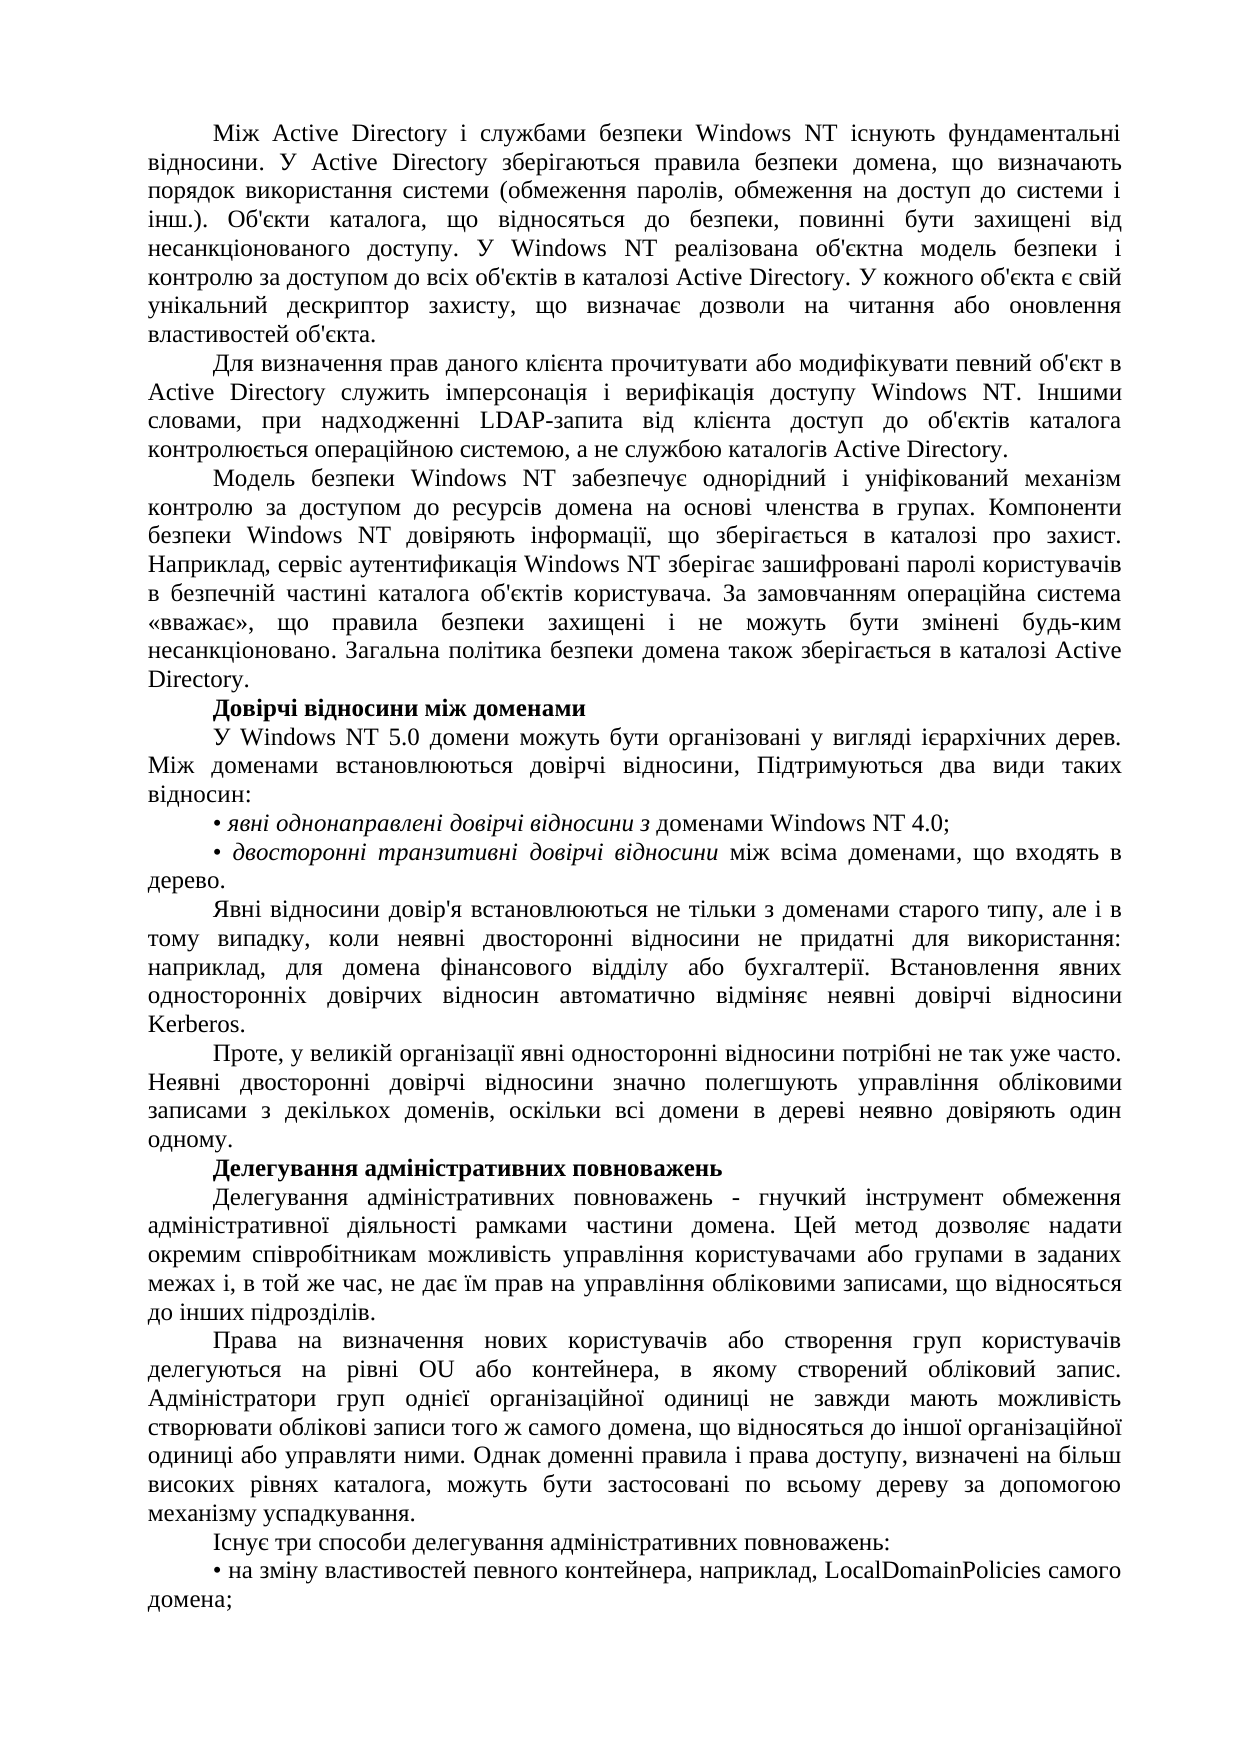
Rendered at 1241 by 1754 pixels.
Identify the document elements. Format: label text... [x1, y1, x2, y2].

text Модель безпеки Windows NT забезпечує однорідний і уніфікований механізм контролю за доступом до ресурсів домена на основі членства в групах. Компоненти безпеки Windows NT довіряють інформації, що зберігається в каталозі про захист. Наприклад, сервіс аутентификація Windows NT зберігає зашифровані паролі користувачів в безпечній частині каталога об'єктів користувача. За замовчанням операційна система «вважає», що правила безпеки захищені і не можуть бути змінені будь-ким несанкціоновано. Загальна політика безпеки домена також зберігається в каталозі Active Directory. [148, 463, 1122, 693]
text • явні однонаправлені довірчі відносини з доменами Windows NT 4.0; [148, 808, 1122, 837]
text • на зміну властивостей певного контейнера, наприклад, LocalDomainPolicies самого домена; [148, 1556, 1122, 1613]
text У Windows NT 5.0 домени можуть бути організовані у вигляді ієрархічних дерев. Між доменами встановлюються довірчі відносини, Підтримуються два види таких відносин: [148, 722, 1122, 808]
text Для визначення прав даного клієнта прочитувати або модифікувати певний об'єкт в Active Directory служить імперсонація і верифікація доступу Windows NT. Іншими словами, при надходженні LDAP-запита від клієнта доступ до об'єктів каталога контролюється операційною системою, а не службою каталогів Active Directory. [148, 348, 1122, 463]
text Права на визначення нових користувачів або створення груп користувачів делегуються на рівні OU або контейнера, в якому створений обліковий запис. Адміністратори груп однієї організаційної одиниці не завжди мають можливість створювати облікові записи того ж самого домена, що відносяться до іншої організаційної одиниці або управляти ними. Однак доменні правила і права доступу, визначені на більш високих рівнях каталога, можуть бути застосовані по всьому дереву за допомогою механізму успадкування. [148, 1326, 1122, 1527]
text • двосторонні транзитивні довірчі відносини між всіма доменами, що входять в дерево. [148, 837, 1122, 894]
text Проте, у великій організації явні односторонні відносини потрібні не так уже часто. Неявні двосторонні довірчі відносини значно полегшують управління обліковими записами з декількох доменів, оскільки всі домени в дереві неявно довіряють один одному. [148, 1038, 1122, 1153]
text Явні відносини довір'я встановлюються не тільки з доменами старого типу, але і в тому випадку, коли неявні двосторонні відносини не придатні для використання: наприклад, для домена фінансового відділу або бухгалтерії. Встановлення явних односторонніх довірчих відносин автоматично відміняє неявні довірчі відносини Kerberos. [148, 894, 1122, 1038]
text Між Active Directory і службами безпеки Windows NT існують фундаментальні відносини. У Active Directory зберігаються правила безпеки домена, що визначають порядок використання системи (обмеження паролів, обмеження на доступ до системи і інш.). Об'єкти каталога, що відносяться до безпеки, повинні бути захищені від несанкціонованого доступу. У Windows NT реалізована об'єктна модель безпеки і контролю за доступом до всіх об'єктів в каталозі Active Directory. У кожного об'єкта є свій унікальний дескриптор захисту, що визначає дозволи на читання або оновлення властивостей об'єкта. [148, 118, 1122, 348]
text Делегування адміністративних повноважень [148, 1153, 1122, 1182]
text Довірчі відносини між доменами [148, 693, 1122, 722]
text Існує три способи делегування адміністративних повноважень: [148, 1527, 1122, 1556]
text Делегування адміністративних повноважень - гнучкий інструмент обмеження адміністративної діяльності рамками частини домена. Цей метод дозволяє надати окремим співробітникам можливість управління користувачами або групами в заданих межах і, в той же час, не дає їм прав на управління обліковими записами, що відносяться до інших підрозділів. [148, 1182, 1122, 1326]
